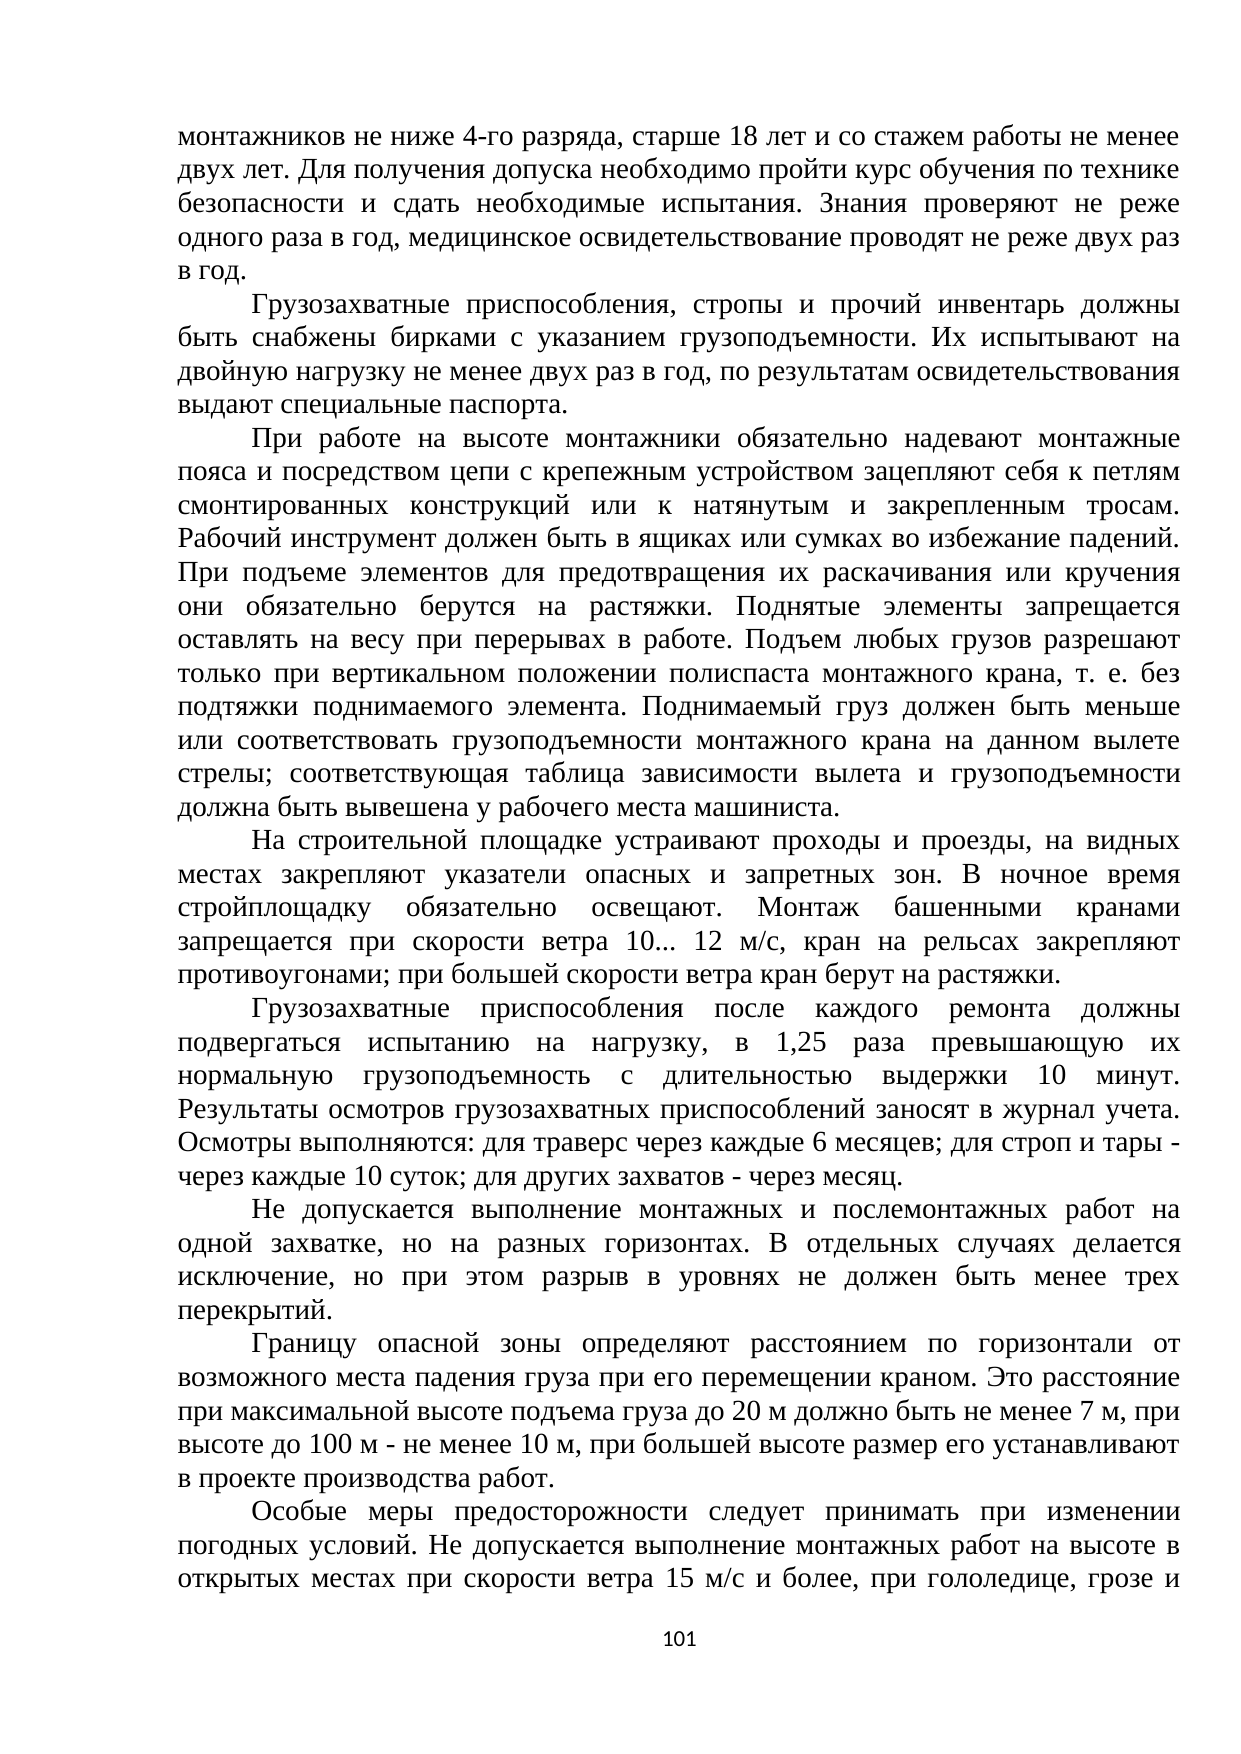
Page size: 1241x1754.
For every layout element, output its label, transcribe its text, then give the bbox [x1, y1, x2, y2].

text Грузозахватные приспособления, стропы и прочий инвентарь должны быть снабжены бирками с указанием грузоподъемности. Их испытывают на двойную нагрузку не менее двух раз в год, по результатам освидетельствования выдают специальные паспорта. [177, 286, 1181, 420]
text Не допускается выполнение монтажных и послемонтажных работ на одной захватке, но на разных горизонтах. В отдельных случаях делается исключение, но при этом разрыв в уровнях не должен быть менее трех перекрытий. [177, 1191, 1181, 1326]
text При работе на высоте монтажники обязательно надевают монтажные пояса и посредством цепи с крепежным устройством зацепляют себя к петлям смонтированных конструкций или к натянутым и закрепленным тросам. Рабочий инструмент должен быть в ящиках или сумках во избежание падений. При подъеме элементов для предотвращения их раскачивания или кручения они обязательно берутся на растяжки. Поднятые элементы запрещается оставлять на весу при перерывах в работе. Подъем любых грузов разрешают только при вертикальном положении полиспаста монтажного крана, т. е. без подтяжки поднимаемого элемента. Поднимаемый груз должен быть меньше или соответствовать грузоподъемности монтажного крана на данном вылете стрелы; соответствующая таблица зависимости вылета и грузоподъемности должна быть вывешена у рабочего места машиниста. [177, 420, 1181, 822]
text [177, 1493, 1181, 1594]
text На строительной площадке устраивают проходы и проезды, на видных местах закрепляют указатели опасных и запретных зон. В ночное время стройплощадку обязательно освещают. Монтаж башенными кранами запрещается при скорости ветра 10... 12 м/с, кран на рельсах закрепляют противоугонами; при большей скорости ветра кран берут на растяжки. [177, 822, 1181, 990]
text Грузозахватные приспособления после каждого ремонта должны подвергаться испытанию на нагрузку, в 1,25 раза превышающую их нормальную грузоподъемность с длительностью выдержки 10 минут. Результаты осмотров грузозахватных приспособлений заносят в журнал учета. Осмотры выполняются: для траверс через каждые 6 месяцев; для строп и тары - через каждые 10 суток; для других захватов - через месяц. [177, 990, 1181, 1191]
text Границу опасной зоны определяют расстоянием по горизонтали от возможного места падения груза при его перемещении краном. Это расстояние при максимальной высоте подъема груза до 20 м должно быть не менее 7 м, при высоте до 100 м - не менее 10 м, при большей высоте размер его устанавливают в проекте производства работ. [177, 1326, 1181, 1493]
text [177, 118, 1181, 286]
